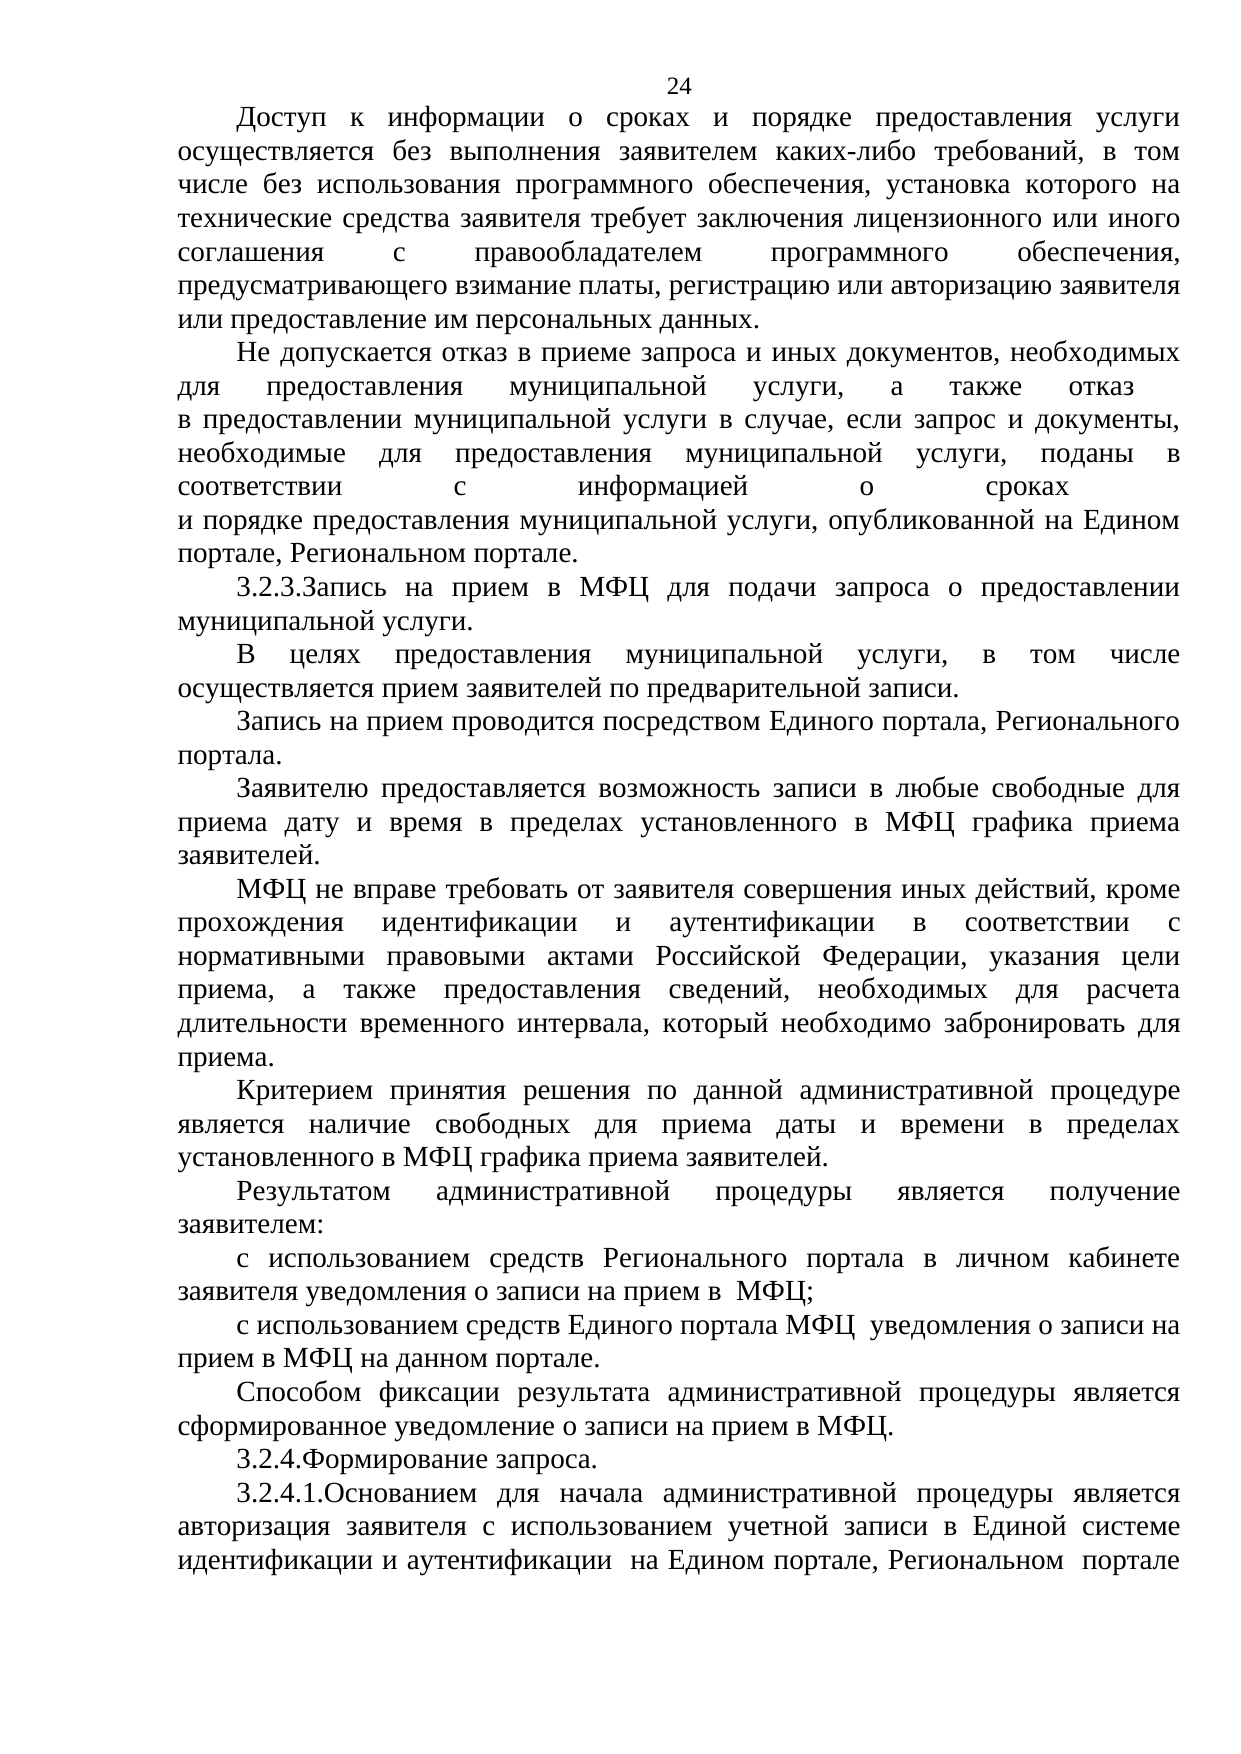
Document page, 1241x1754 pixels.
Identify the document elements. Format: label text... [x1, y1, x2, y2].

text 3.2.4.Формирование запроса. [177, 1441, 1181, 1475]
text Доступ к информации о сроках и порядке предоставления услуги осуществляется без выполнения заявителем каких-либо требований, в том числе без использования программного обеспечения, установка которого на технические средства заявителя требует заключения лицензионного или иного соглашения с правообладателем программного обеспечения, предусматривающего взимание платы, регистрацию или авторизацию заявителя или предоставление им персональных данных. [177, 99, 1181, 334]
text Способом фиксации результата административной процедуры является сформированное уведомление о записи на прием в МФЦ. [177, 1374, 1181, 1441]
text Заявителю предоставляется возможность записи в любые свободные для приема дату и время в пределах установленного в МФЦ графика приема заявителей. [177, 770, 1181, 871]
text с использованием средств Регионального портала в личном кабинете заявителя уведомления о записи на прием в МФЦ; [177, 1240, 1181, 1307]
text МФЦ не вправе требовать от заявителя совершения иных действий, кроме прохождения идентификации и аутентификации в соответствии с нормативными правовыми актами Российской Федерации, указания цели приема, а также предоставления сведений, необходимых для расчета длительности временного интервала, который необходимо забронировать для приема. [177, 871, 1181, 1072]
text с использованием средств Единого портала МФЦ уведомления о записи на прием в МФЦ на данном портале. [177, 1307, 1181, 1374]
text Запись на прием проводится посредством Единого портала, Регионального портала. [177, 703, 1181, 770]
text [177, 1475, 1181, 1575]
text Результатом административной процедуры является получение заявителем: [177, 1173, 1181, 1240]
text Не допускается отказ в приеме запроса и иных документов, необходимых для предоставления муниципальной услуги, а также отказ в предоставлении муниципальной услуги в случае, если запрос и документы, необходимые для предоставления муниципальной услуги, поданы в соответствии с информацией о сроках и порядке предоставления муниципальной услуги, опубликованной на Едином портале, Региональном портале. [177, 334, 1181, 569]
text 3.2.3.Запись на прием в МФЦ для подачи запроса о предоставлении муниципальной услуги. [177, 569, 1181, 636]
text Критерием принятия решения по данной административной процедуре является наличие свободных для приема даты и времени в пределах установленного в МФЦ графика приема заявителей. [177, 1072, 1181, 1173]
text В целях предоставления муниципальной услуги, в том числе осуществляется прием заявителей по предварительной записи. [177, 636, 1181, 703]
